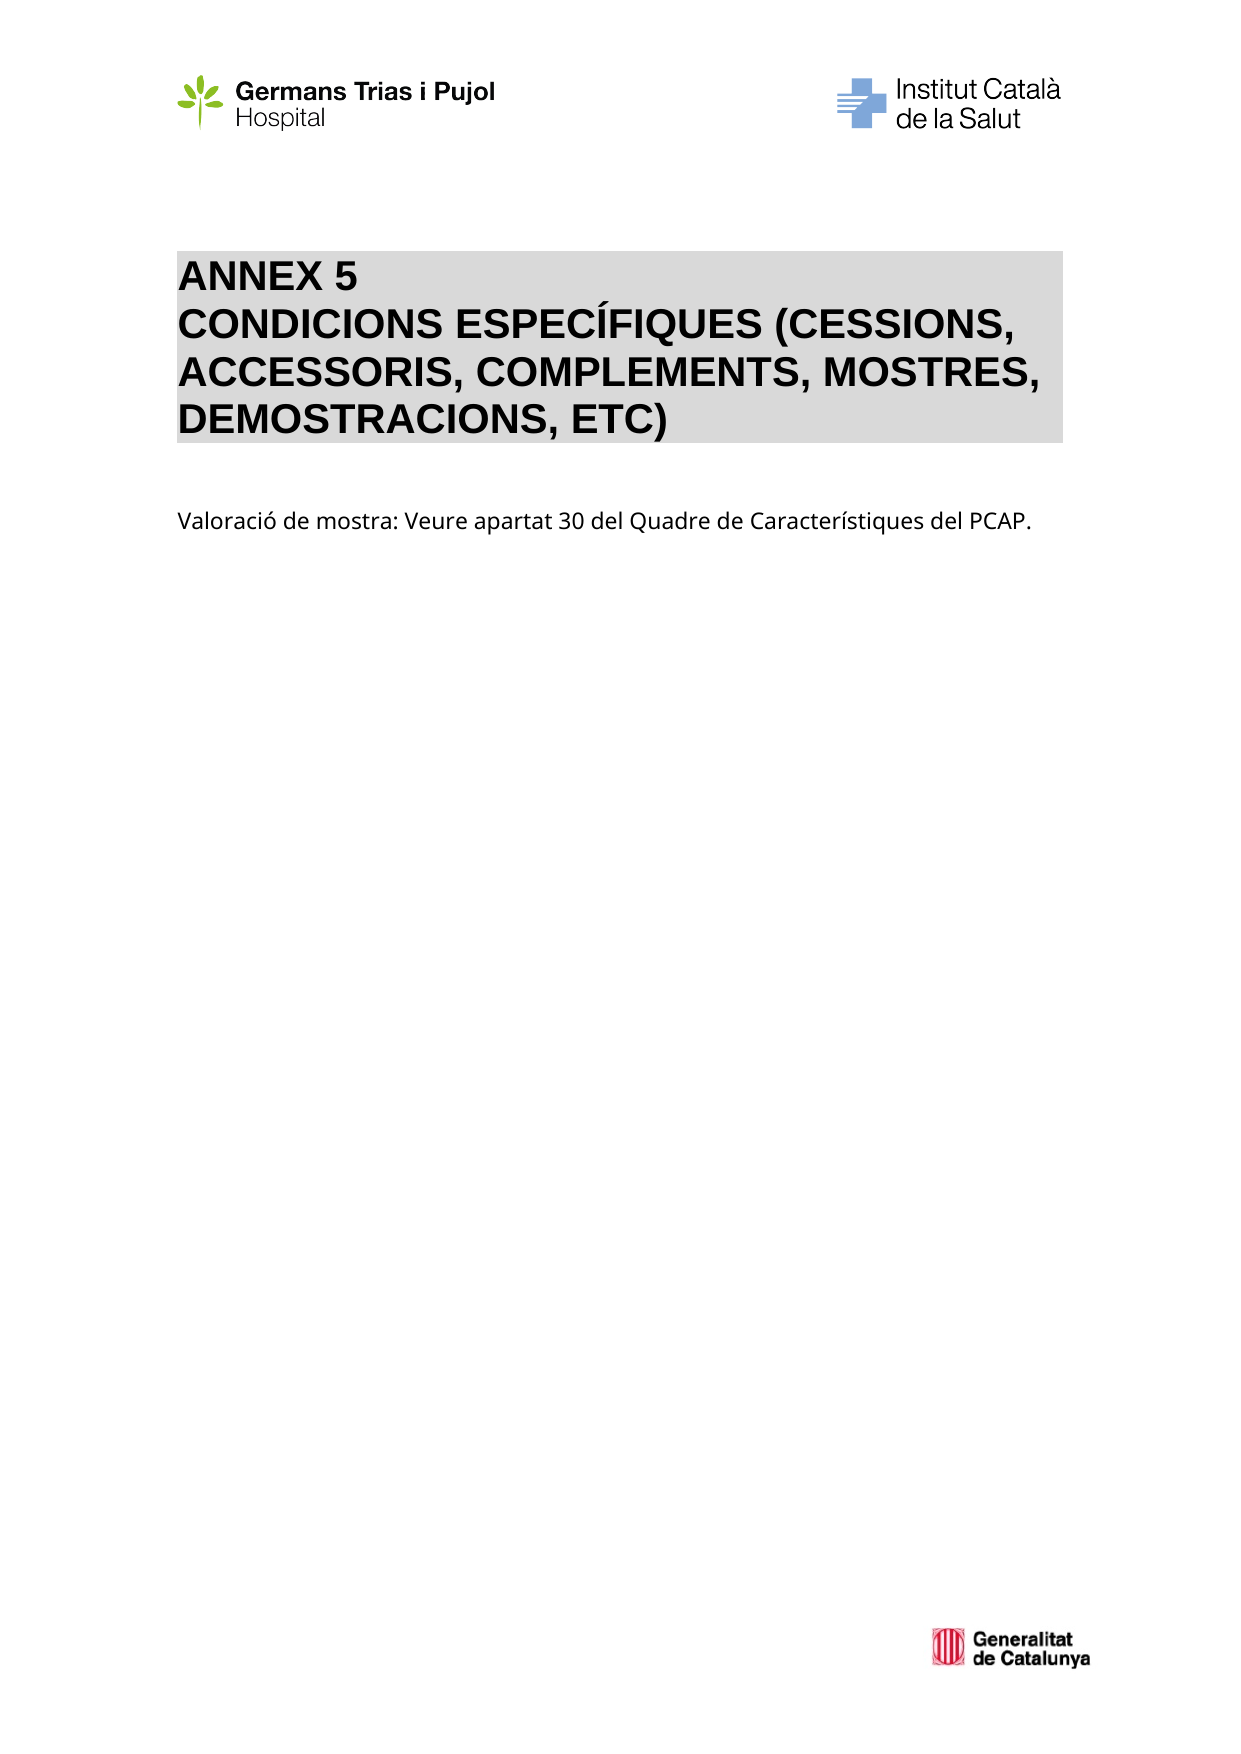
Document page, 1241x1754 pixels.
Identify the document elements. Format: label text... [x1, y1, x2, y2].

text CONDICIONS ESPECÍFIQUES (CESSIONS, ACCESSORIS, COMPLEMENTS, MOSTRES, DEMOSTRACIONS, ETC) [177, 299, 1063, 443]
picture [177, 75, 494, 131]
picture [893, 1621, 1129, 1674]
picture [835, 74, 1064, 134]
text ANNEX 5 [177, 251, 1063, 299]
text Valoració de mostra: Veure apartat 30 del Quadre de Característiques del PCAP. [177, 505, 1063, 536]
